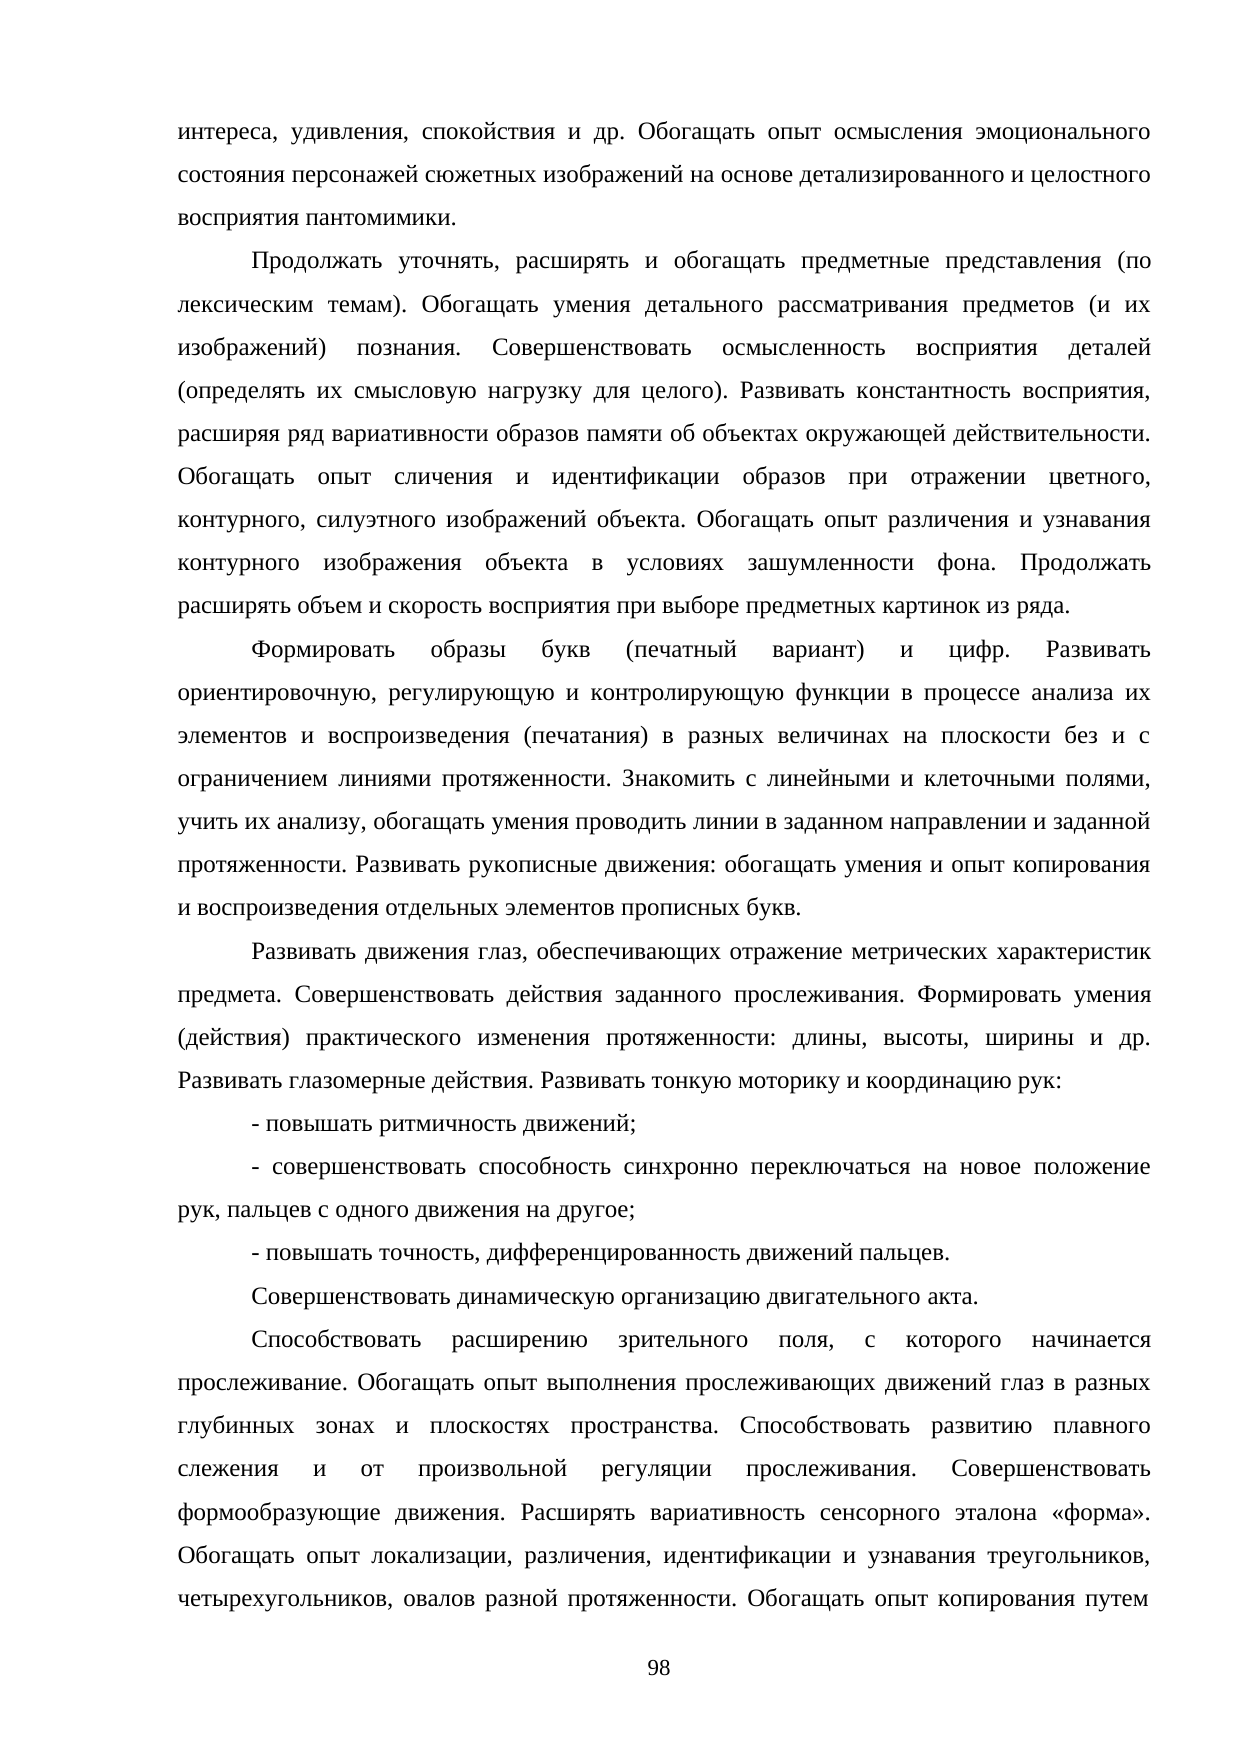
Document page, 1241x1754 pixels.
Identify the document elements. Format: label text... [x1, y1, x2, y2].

text Формировать образы букв (печатный вариант) и цифр. Развивать ориентировочную, регулирующую и контролирующую функции в процессе анализа их элементов и воспроизведения (печатания) в разных величинах на плоскости без и с ограничением линиями протяженности. Знакомить с линейными и клеточными полями, учить их анализу, обогащать умения проводить линии в заданном направлении и заданной протяженности. Развивать рукописные движения: обогащать умения и опыт копирования и воспроизведения отдельных элементов прописных букв. [177, 634, 1152, 921]
text Развивать движения глаз, обеспечивающих отражение метрических характеристик предмета. Совершенствовать действия заданного прослеживания. Формировать умения (действия) практического изменения протяженности: длины, высоты, ширины и др. Развивать глазомерные действия. Развивать тонкую моторику и координацию рук: [177, 936, 1152, 1094]
text Продолжать уточнять, расширять и обогащать предметные представления (по лексическим темам). Обогащать умения детального рассматривания предметов (и их изображений) познания. Совершенствовать осмысленность восприятия деталей (определять их смысловую нагрузку для целого). Развивать константность восприятия, расширяя ряд вариативности образов памяти об объектах окружающей действительности. Обогащать опыт сличения и идентификации образов при отражении цветного, контурного, силуэтного изображений объекта. Обогащать опыт различения и узнавания контурного изображения объекта в условиях зашумленности фона. Продолжать расширять объем и скорость восприятия при выборе предметных картинок из ряда. [177, 246, 1152, 619]
list повышать точность, дифференцированность движений пальцев. Совершенствовать динамическую организацию двигательного акта. [251, 1237, 1151, 1309]
list повышать ритмичность движений; [177, 1108, 1176, 1137]
text интереса, удивления, спокойствия и др. Обогащать опыт осмысления эмоционального состояния персонажей сюжетных изображений на основе детализированного и целостного восприятия пантомимики. [177, 116, 1152, 231]
list совершенствовать способность синхронно переключаться на новое положение рук, пальцев с одного движения на другое; [177, 1151, 1151, 1223]
text Способствовать расширению зрительного поля, с которого начинается прослеживание. Обогащать опыт выполнения прослеживающих движений глаз в разных глубинных зонах и плоскостях пространства. Способствовать развитию плавного слежения и от произвольной регуляции прослеживания. Совершенствовать формообразующие движения. Расширять вариативность сенсорного эталона «форма». Обогащать опыт локализации, различения, идентификации и узнавания треугольников, четырехугольников, овалов разной протяженности. Обогащать опыт копирования путем [177, 1324, 1152, 1612]
